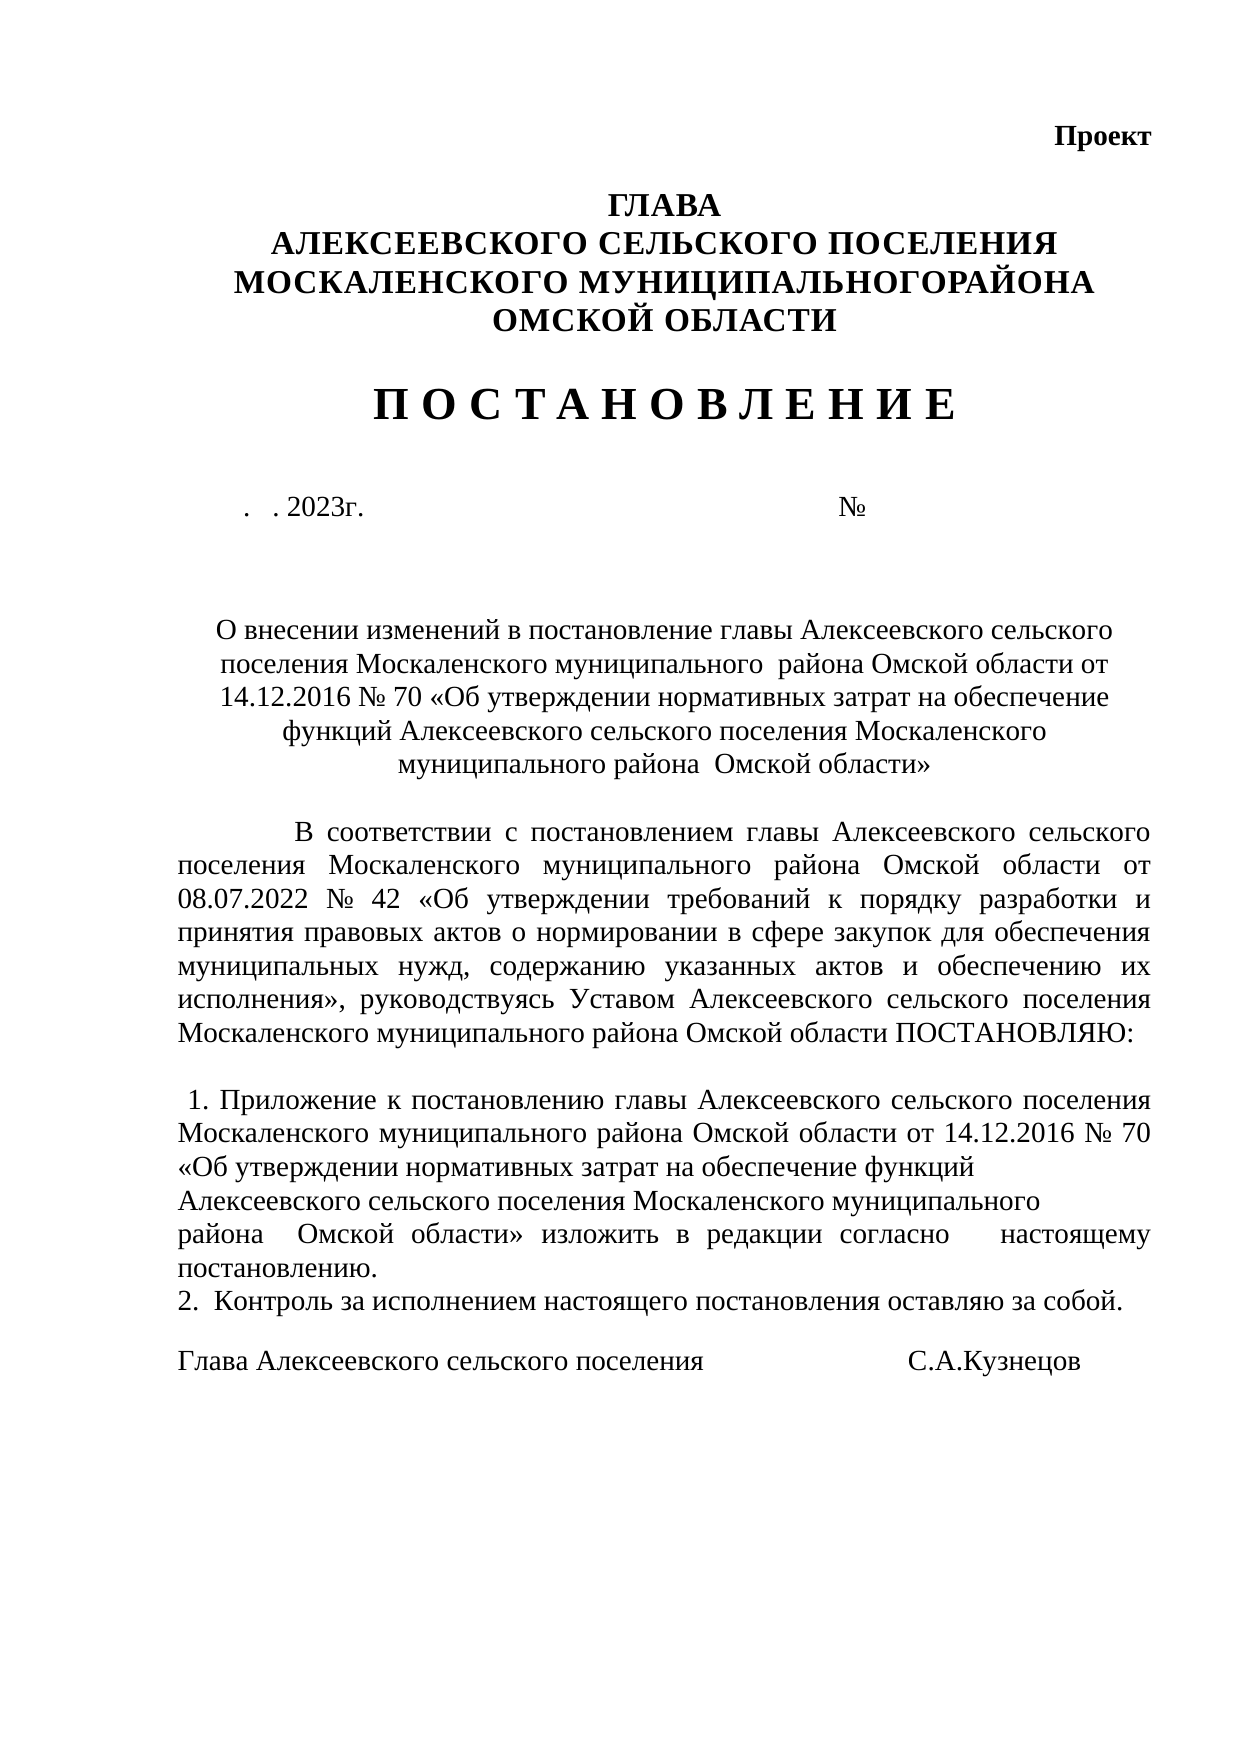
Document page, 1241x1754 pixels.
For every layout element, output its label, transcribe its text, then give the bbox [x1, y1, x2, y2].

title В соответствии с постановлением главы Алексеевского сельского поселения Москаленского муниципального района Омской области от 08.07.2022 № 42 «Об утверждении требований к порядку разработки и принятия правовых актов о нормировании в сфере закупок для обеспечения муниципальных нужд, содержанию указанных актов и обеспечению их исполнения», руководствуясь Уставом Алексеевского сельского поселения Москаленского муниципального района Омской области ПОСТАНОВЛЯЮ: [177, 814, 1152, 1048]
text 1. Приложение к постановлению главы Алексеевского сельского поселения Москаленского муниципального района Омской области от 14.12.2016 № 70 «Об утверждении нормативных затрат на обеспечение функций [177, 1082, 1152, 1183]
text Глава Алексеевского сельского поселения С.А.Кузнецов [177, 1343, 1152, 1376]
text . . 2023г. № [177, 489, 1152, 522]
text АЛЕКСЕЕВСКОГО СЕЛЬСКОГО ПОСЕЛЕНИЯ МОСКАЛЕНСКОГО муниципальногОрайона [177, 223, 1152, 300]
text О внесении изменений в постановление главы Алексеевского сельского поселения Москаленского муниципального района Омской области от 14.12.2016 № 70 «Об утверждении нормативных затрат на обеспечение функций Алексеевского сельского поселения Москаленского муниципального района Омской области» [177, 612, 1152, 780]
text ГЛАВА [177, 185, 1152, 223]
text ОМСКОЙ ОБЛАСТИ [177, 300, 1152, 338]
text ПОСТАНОВЛЕНИЕ [177, 377, 1152, 429]
text Алексеевского сельского поселения Москаленского муниципального [177, 1183, 1152, 1216]
text 2. Контроль за исполнением настоящего постановления оставляю за собой. [177, 1283, 1152, 1317]
text Проект [177, 118, 1152, 152]
text района Омской области» изложить в редакции согласно настоящему постановлению. [177, 1216, 1152, 1283]
